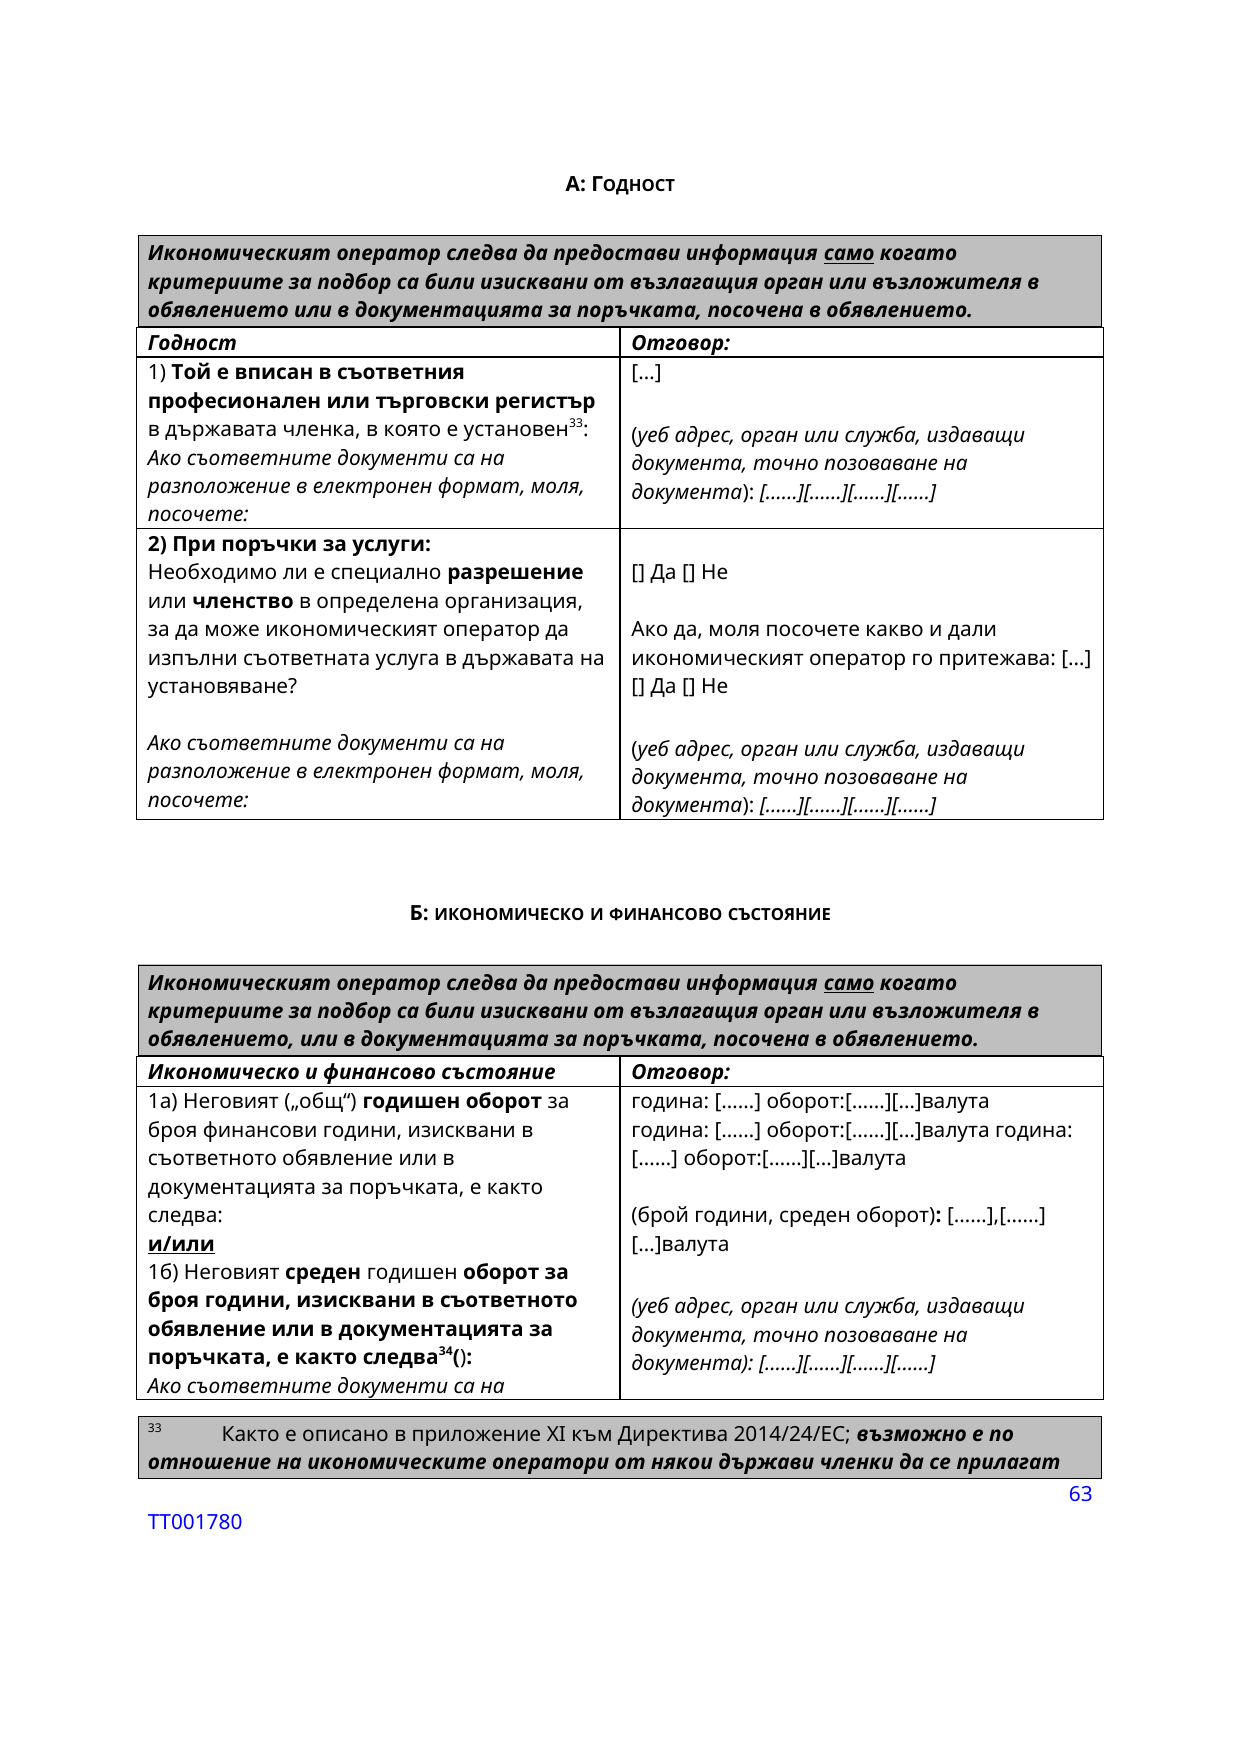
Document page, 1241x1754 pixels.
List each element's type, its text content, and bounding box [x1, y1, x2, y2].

text Икономическият оператор следва да предостави информация само когато критериите за подбор са били изисквани от възлагащия орган или възложителя в обявлението или в документацията за поръчката, посочена в обявлението. [139, 236, 1101, 326]
text Б: икономическо и финансово състояние [148, 898, 1092, 927]
table_header Отговор: [621, 328, 1103, 356]
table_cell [621, 1087, 1103, 1399]
text Икономическият оператор следва да предостави информация само когато критериите за подбор са били изисквани от възлагащия орган или възложителя в обявлението, или в документацията за поръчката, посочена в обявлението. [139, 966, 1101, 1055]
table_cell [137, 1087, 619, 1399]
table_header Отговор: [621, 1057, 1103, 1086]
table_cell […] (уеб адрес, орган или служба, издаващи документа, точно позоваване на документа): [……][……][……][……] [621, 358, 1103, 528]
table_cell [] Да [] Не Ако да, моля посочете какво и дали икономическият оператор го притежава: […] [] Да [] Не (уеб адрес, орган или служба, издаващи документа, точно позоваване на документа): [……][……][……][……] [621, 529, 1103, 819]
table_cell 2) При поръчки за услуги: Необходимо ли е специално разрешение или членство в определена организация, за да може икономическият оператор да изпълни съответната услуга в държавата на установяване? Ако съответните документи са на разположение в електронен формат, моля, посочете: [137, 529, 619, 819]
table_header Икономическо и финансово състояние [137, 1057, 619, 1086]
table_cell 1) Той е вписан в съответния професионален или търговски регистър в държавата членка, в която е установен: Ако съответните документи са на разположение в електронен формат, моля, посочете: [137, 358, 619, 528]
text А: Годност [148, 169, 1092, 198]
table_header Годност [137, 328, 619, 356]
